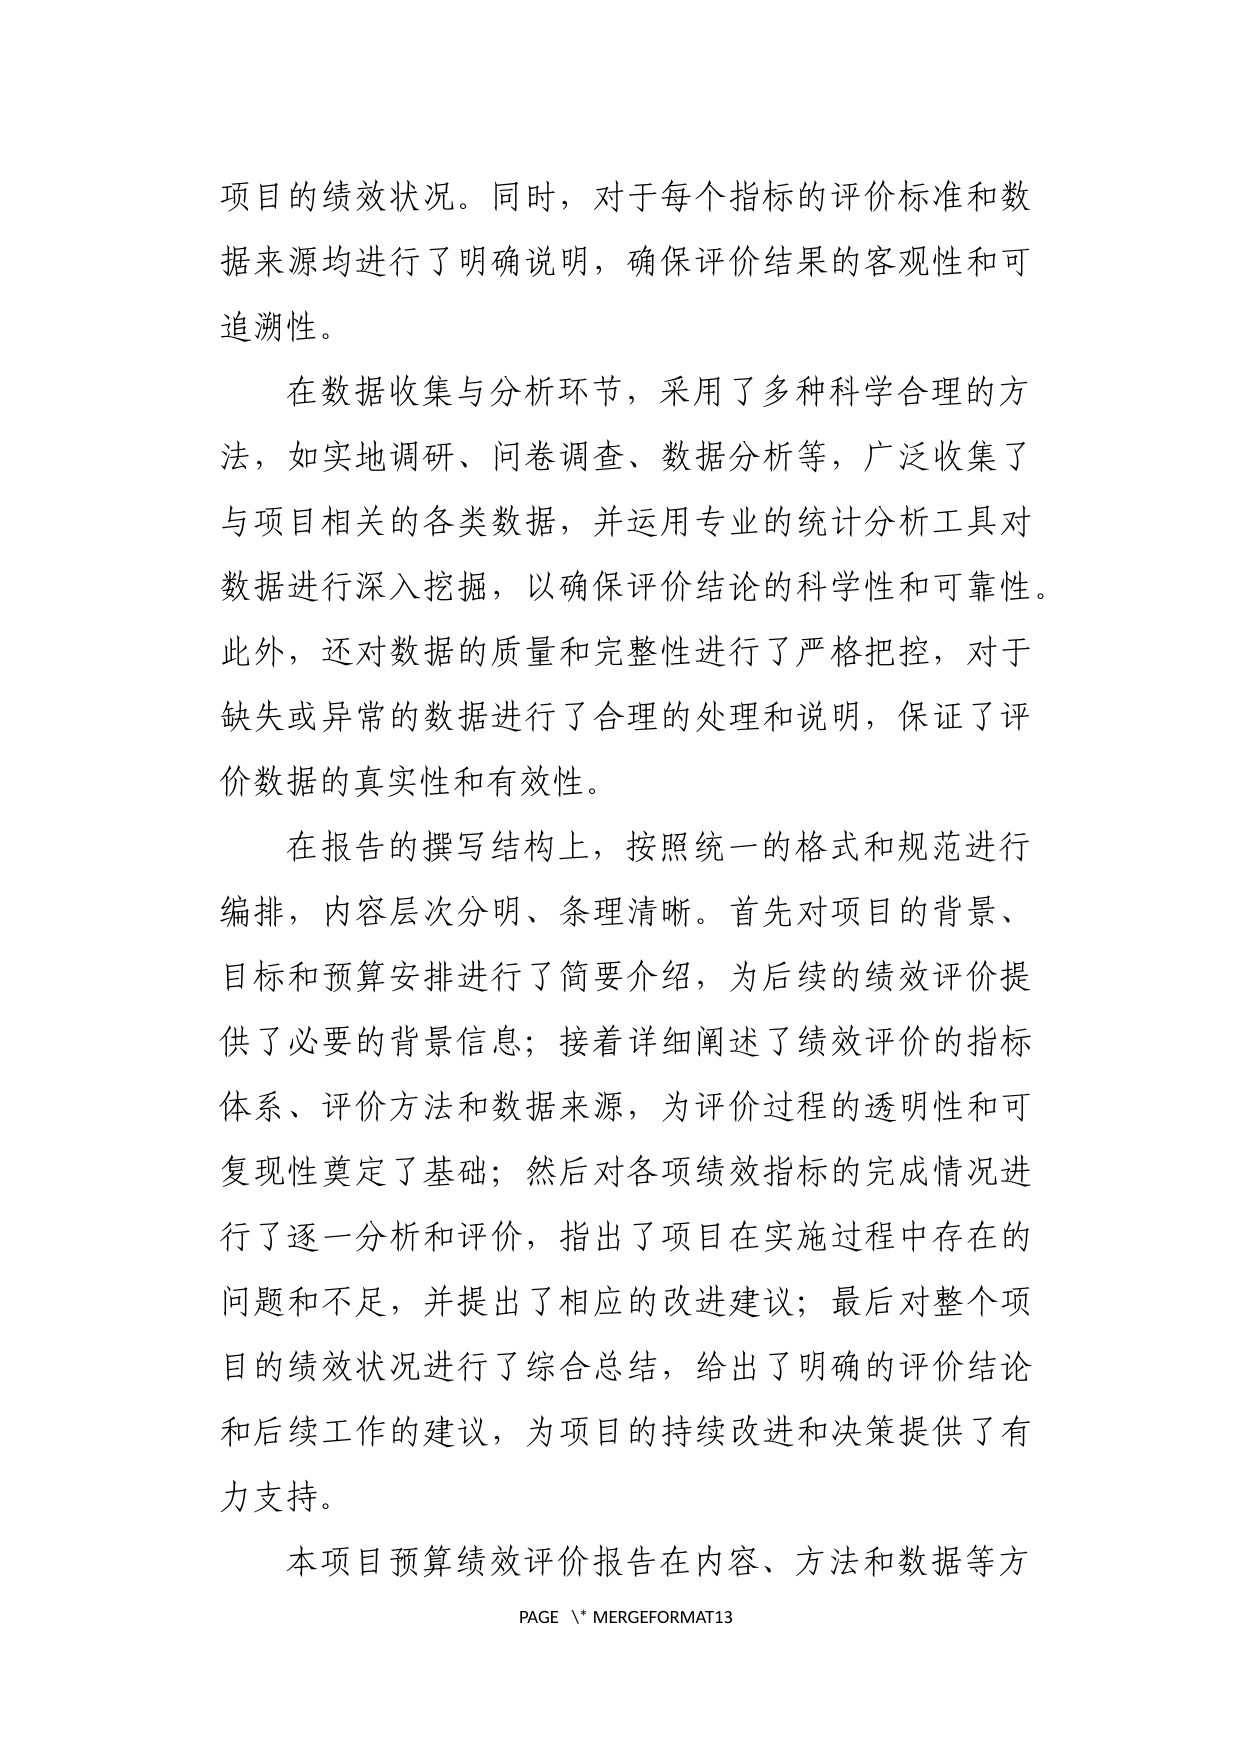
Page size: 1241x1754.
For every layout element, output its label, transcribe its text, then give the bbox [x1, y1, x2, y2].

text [218, 1527, 1033, 1592]
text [218, 162, 1033, 357]
text 在数据收集与分析环节，采用了多种科学合理的方法，如实地调研、问卷调查、数据分析等，广泛收集了与项目相关的各类数据，并运用专业的统计分析工具对数据进行深入挖掘，以确保评价结论的科学性和可靠性。此外，还对数据的质量和完整性进行了严格把控，对于缺失或异常的数据进行了合理的处理和说明，保证了评价数据的真实性和有效性。 [218, 357, 1033, 812]
text 在报告的撰写结构上，按照统一的格式和规范进行编排，内容层次分明、条理清晰。首先对项目的背景、目标和预算安排进行了简要介绍，为后续的绩效评价提供了必要的背景信息；接着详细阐述了绩效评价的指标体系、评价方法和数据来源，为评价过程的透明性和可复现性奠定了基础；然后对各项绩效指标的完成情况进行了逐一分析和评价，指出了项目在实施过程中存在的问题和不足，并提出了相应的改进建议；最后对整个项目的绩效状况进行了综合总结，给出了明确的评价结论和后续工作的建议，为项目的持续改进和决策提供了有力支持。 [218, 812, 1033, 1527]
